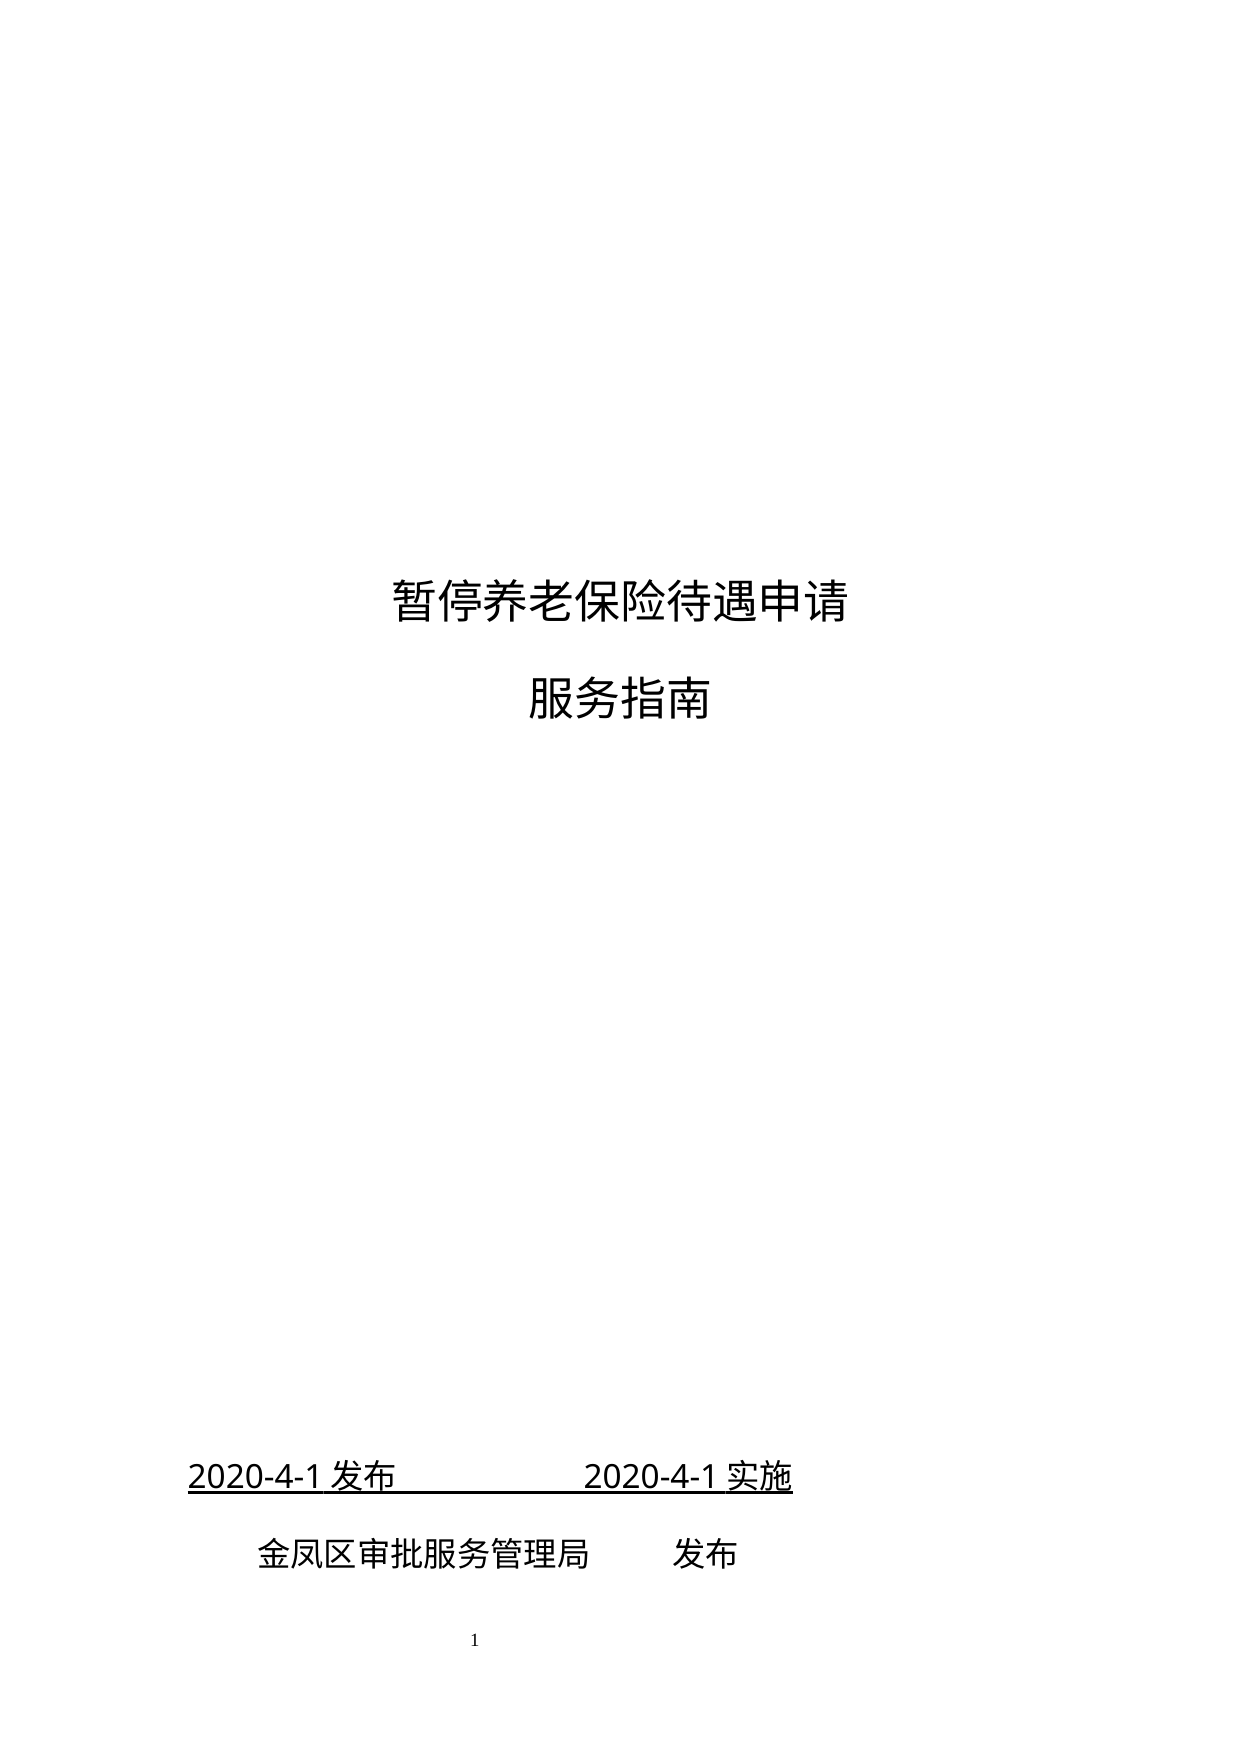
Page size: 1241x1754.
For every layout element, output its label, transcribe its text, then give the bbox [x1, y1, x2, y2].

text 暂停养老保险待遇申请 [187, 549, 1053, 647]
text 2020-4-1发布 2020-4-1实施 [187, 1442, 1053, 1507]
text 服务指南 [187, 647, 1053, 744]
text 金凤区审批服务管理局 发布 [187, 1519, 1053, 1584]
